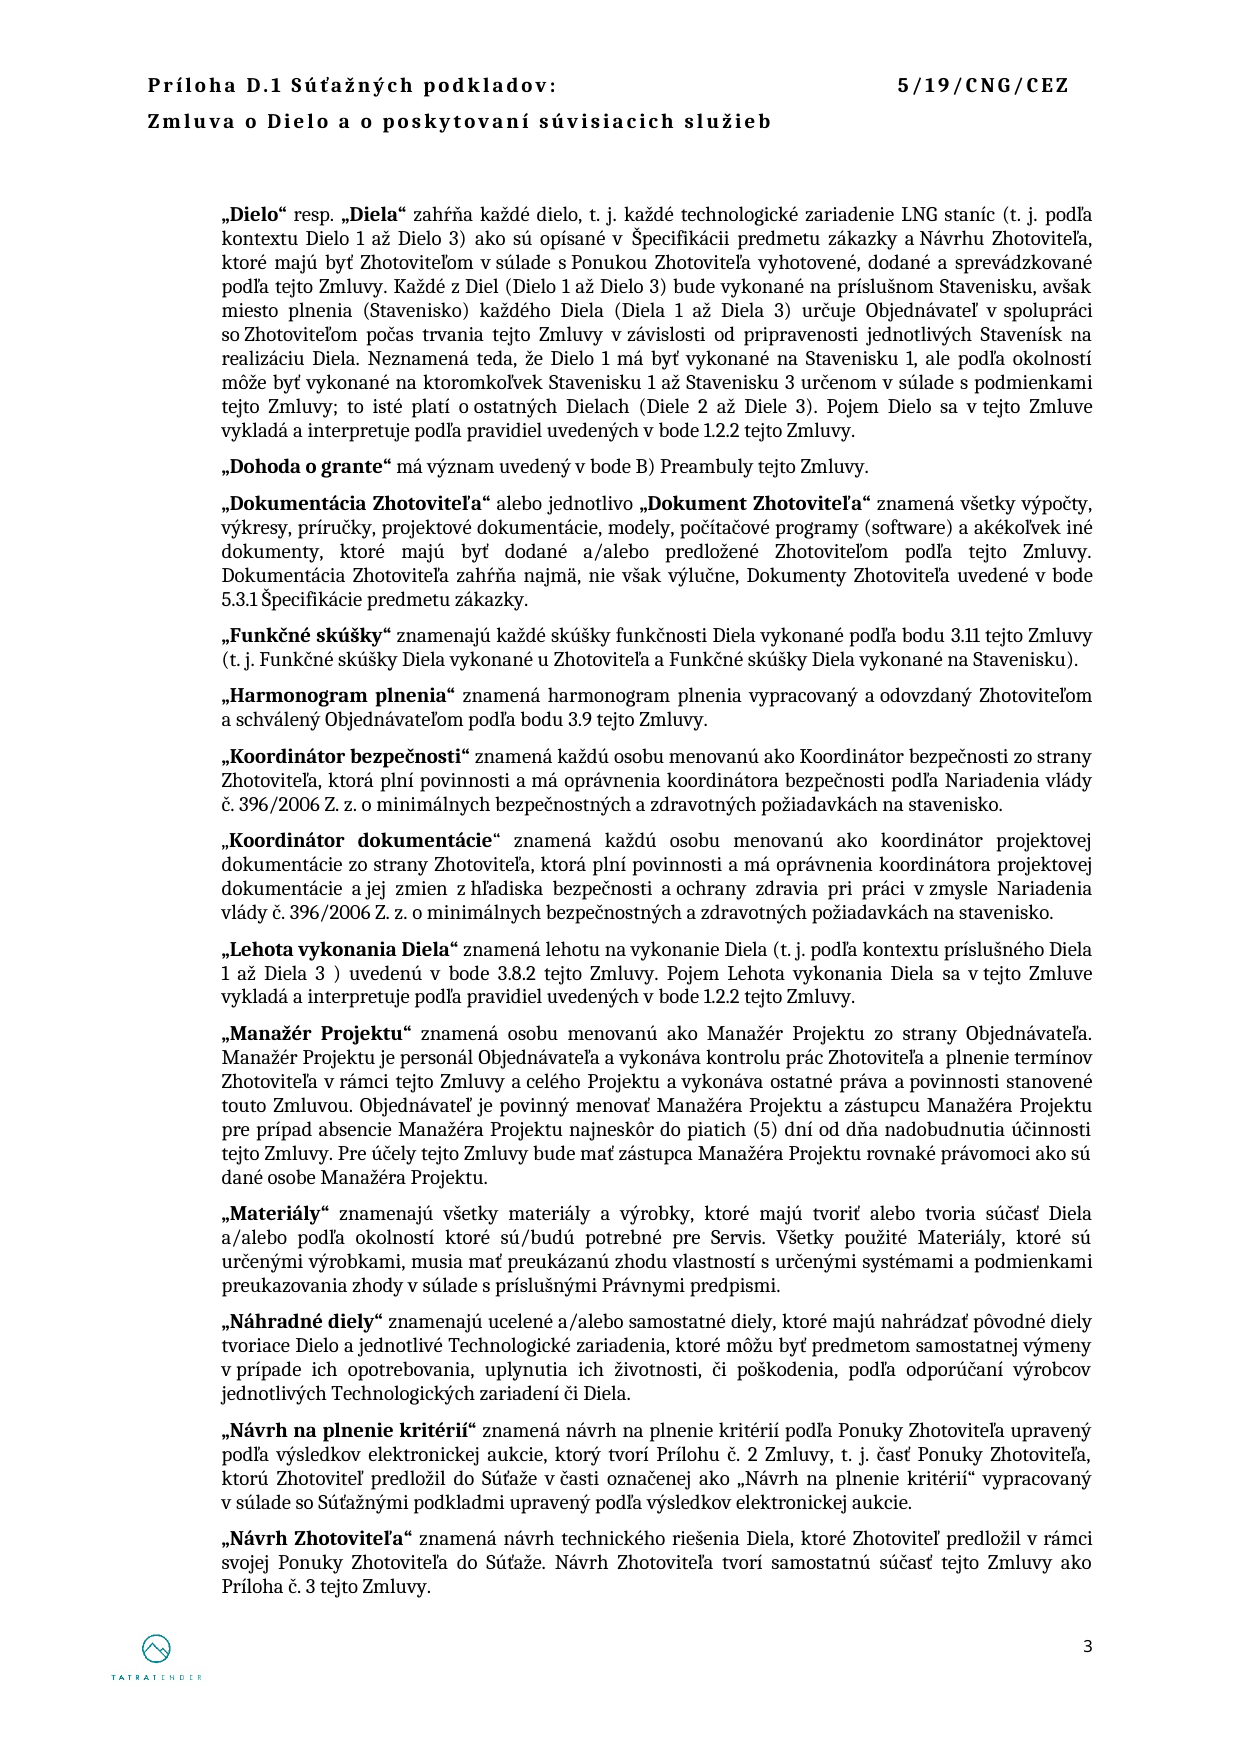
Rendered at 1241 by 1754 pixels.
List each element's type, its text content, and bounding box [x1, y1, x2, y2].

list „Lehota vykonania Diela“ znamená lehotu na vykonanie Diela (t. j. podľa kontextu príslušného Diela 1 až Diela 3 ) uvedenú v bode 3.8.2 tejto Zmluvy. Pojem Lehota vykonania Diela sa v tejto Zmluve vykladá a interpretuje podľa pravidiel uvedených v bode 1.2.2 tejto Zmluvy. [221, 937, 1093, 1009]
list „Náhradné diely“ znamenajú ucelené a/alebo samostatné diely, ktoré majú nahrádzať pôvodné diely tvoriace Dielo a jednotlivé Technologické zariadenia, ktoré môžu byť predmetom samostatnej výmeny v prípade ich opotrebovania, uplynutia ich životnosti, či poškodenia, podľa odporúčaní výrobcov jednotlivých Technologických zariadení či Diela. [221, 1310, 1093, 1406]
list „Funkčné skúšky“ znamenajú každé skúšky funkčnosti Diela vykonané podľa bodu 3.11 tejto Zmluvy (t. j. Funkčné skúšky Diela vykonané u Zhotoviteľa a Funkčné skúšky Diela vykonané na Stavenisku). [221, 624, 1093, 672]
list „Harmonogram plnenia“ znamená harmonogram plnenia vypracovaný a odovzdaný Zhotoviteľom a schválený Objednávateľom podľa bodu 3.9 tejto Zmluvy. [221, 684, 1093, 732]
list „Manažér Projektu“ znamená osobu menovanú ako Manažér Projektu zo strany Objednávateľa. Manažér Projektu je personál Objednávateľa a vykonáva kontrolu prác Zhotoviteľa a plnenie termínov Zhotoviteľa v rámci tejto Zmluvy a celého Projektu a vykonáva ostatné práva a povinnosti stanovené touto Zmluvou. Objednávateľ je povinný menovať Manažéra Projektu a zástupcu Manažéra Projektu pre prípad absencie Manažéra Projektu najneskôr do piatich (5) dní od dňa nadobudnutia účinnosti tejto Zmluvy. Pre účely tejto Zmluvy bude mať zástupca Manažéra Projektu rovnaké právomoci ako sú dané osobe Manažéra Projektu. [221, 1022, 1093, 1189]
list „Koordinátor dokumentácie“ znamená každú osobu menovanú ako koordinátor projektovej dokumentácie zo strany Zhotoviteľa, ktorá plní povinnosti a má oprávnenia koordinátora projektovej dokumentácie a jej zmien z hľadiska bezpečnosti a ochrany zdravia pri práci v zmysle Nariadenia vlády č. 396/2006 Z. z. o minimálnych bezpečnostných a zdravotných požiadavkách na stavenisko. [221, 829, 1093, 925]
list „Koordinátor bezpečnosti“ znamená každú osobu menovanú ako Koordinátor bezpečnosti zo strany Zhotoviteľa, ktorá plní povinnosti a má oprávnenia koordinátora bezpečnosti podľa Nariadenia vlády č. 396/2006 Z. z. o minimálnych bezpečnostných a zdravotných požiadavkách na stavenisko. [221, 744, 1093, 816]
list „Návrh na plnenie kritérií“ znamená návrh na plnenie kritérií podľa Ponuky Zhotoviteľa upravený podľa výsledkov elektronickej aukcie, ktorý tvorí Prílohu č. 2 Zmluvy, t. j. časť Ponuky Zhotoviteľa, ktorú Zhotoviteľ predložil do Súťaže v časti označenej ako „Návrh na plnenie kritérií“ vypracovaný v súlade so Súťažnými podkladmi upravený podľa výsledkov elektronickej aukcie. [221, 1418, 1093, 1514]
list „Dokumentácia Zhotoviteľa“ alebo jednotlivo „Dokument Zhotoviteľa“ znamená všetky výpočty, výkresy, príručky, projektové dokumentácie, modely, počítačové programy (software) a akékoľvek iné dokumenty, ktoré majú byť dodané a/alebo predložené Zhotoviteľom podľa tejto Zmluvy. Dokumentácia Zhotoviteľa zahŕňa najmä, nie však výlučne, Dokumenty Zhotoviteľa uvedené v bode 5.3.1 Špecifikácie predmetu zákazky. [221, 491, 1093, 611]
list „Dohoda o grante“ má význam uvedený v bode B) Preambuly tejto Zmluvy. [221, 455, 1093, 479]
list „Dielo“ resp. „Diela“ zahŕňa každé dielo, t. j. každé technologické zariadenie LNG staníc (t. j. podľa kontextu Dielo 1 až Dielo 3) ako sú opísané v Špecifikácii predmetu zákazky a Návrhu Zhotoviteľa, ktoré majú byť Zhotoviteľom v súlade s Ponukou Zhotoviteľa vyhotovené, dodané a sprevádzkované podľa tejto Zmluvy. Každé z Diel (Dielo 1 až Dielo 3) bude vykonané na príslušnom Stavenisku, avšak miesto plnenia (Stavenisko) každého Diela (Diela 1 až Diela 3) určuje Objednávateľ v spolupráci so Zhotoviteľom počas trvania tejto Zmluvy v závislosti od pripravenosti jednotlivých Stavenísk na realizáciu Diela. Neznamená teda, že Dielo 1 má byť vykonané na Stavenisku 1, ale podľa okolností môže byť vykonané na ktoromkoľvek Stavenisku 1 až Stavenisku 3 určenom v súlade s podmienkami tejto Zmluvy; to isté platí o ostatných Dielach (Diele 2 až Diele 3). Pojem Dielo sa v tejto Zmluve vykladá a interpretuje podľa pravidiel uvedených v bode 1.2.2 tejto Zmluvy. [221, 203, 1093, 442]
list „Materiály“ znamenajú všetky materiály a výrobky, ktoré majú tvoriť alebo tvoria súčasť Diela a/alebo podľa okolností ktoré sú/budú potrebné pre Servis. Všetky použité Materiály, ktoré sú určenými výrobkami, musia mať preukázanú zhodu vlastností s určenými systémami a podmienkami preukazovania zhody v súlade s príslušnými Právnymi predpismi. [221, 1202, 1093, 1298]
picture [90, 1610, 222, 1704]
list „Návrh Zhotoviteľa“ znamená návrh technického riešenia Diela, ktoré Zhotoviteľ predložil v rámci svojej Ponuky Zhotoviteľa do Súťaže. Návrh Zhotoviteľa tvorí samostatnú súčasť tejto Zmluvy ako Príloha č. 3 tejto Zmluvy. [221, 1527, 1093, 1599]
